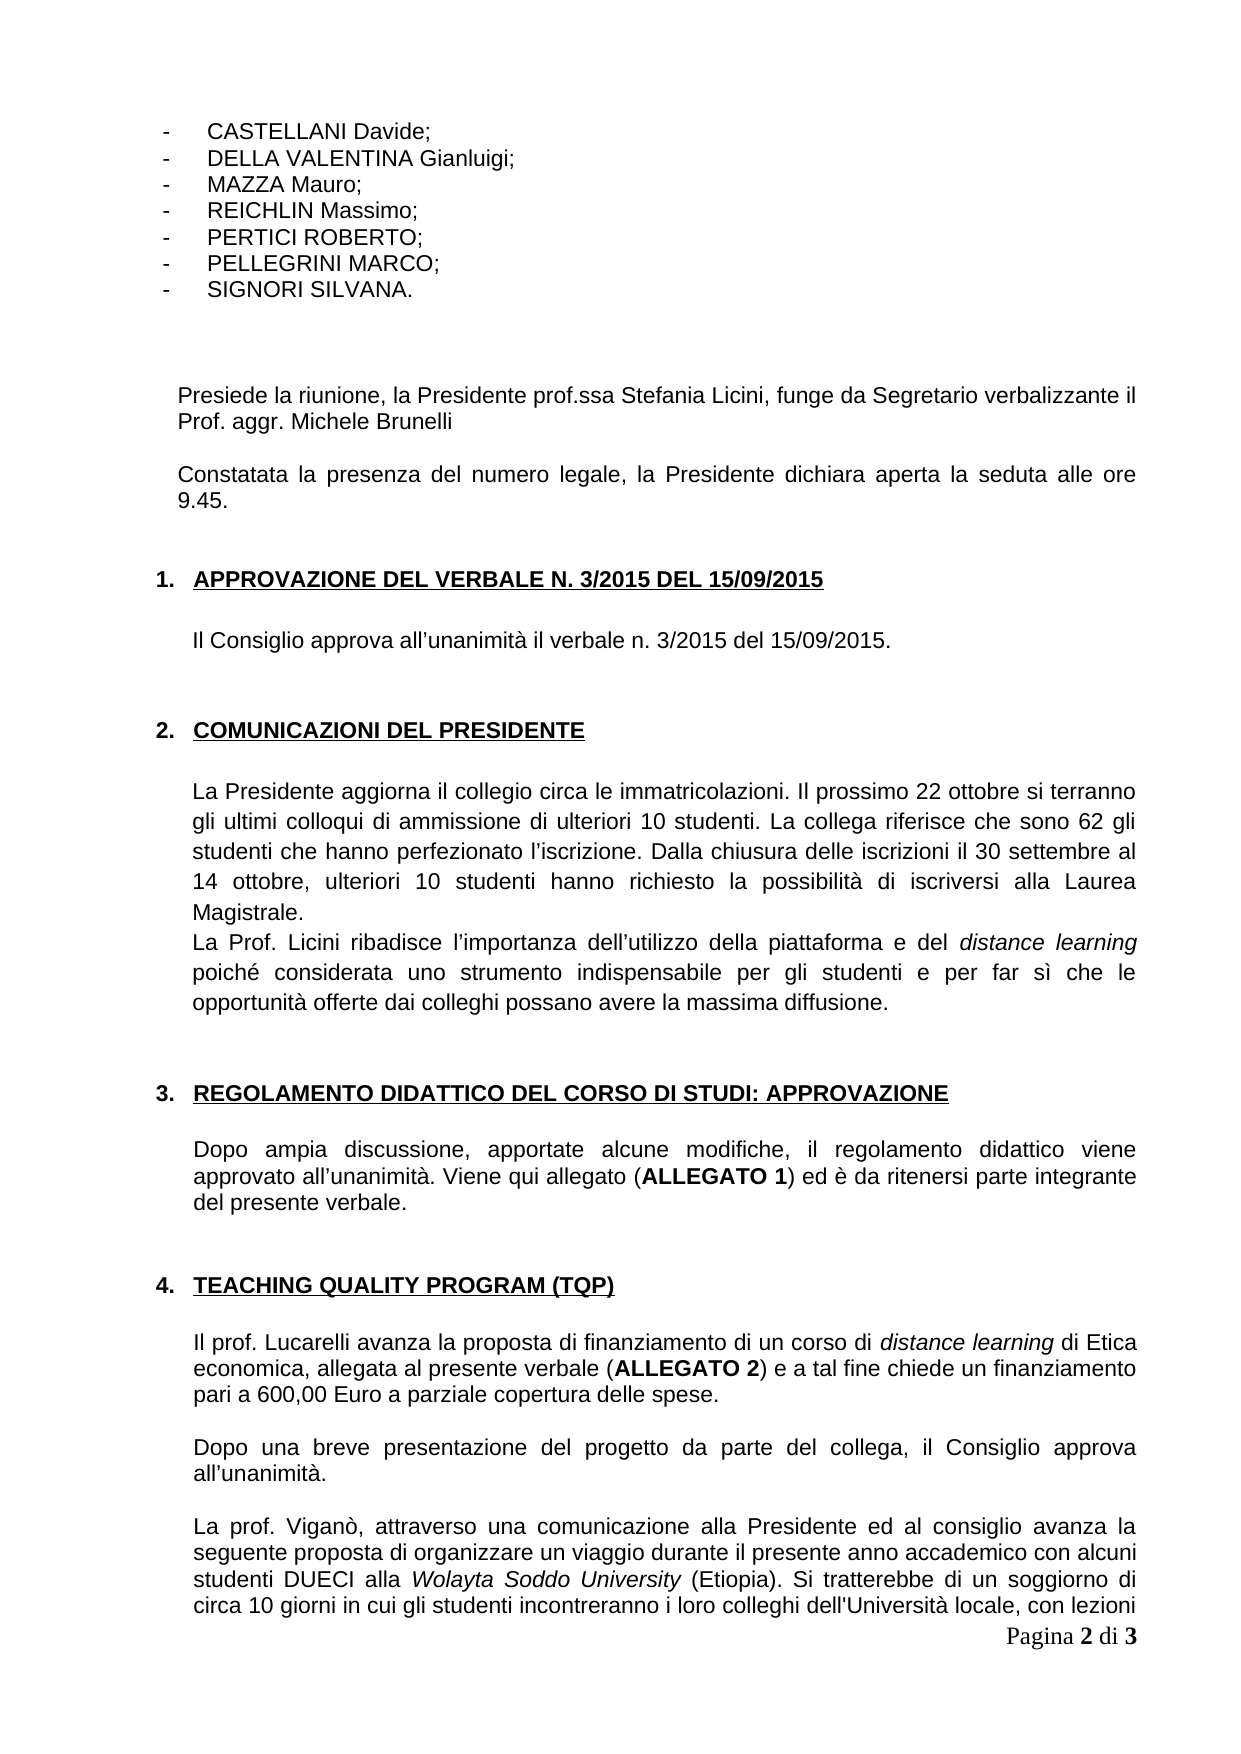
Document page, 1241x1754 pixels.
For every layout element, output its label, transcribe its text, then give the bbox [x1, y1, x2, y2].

text Il Consiglio approva all’unanimità il verbale n. 3/2015 del 15/09/2015. [192, 627, 1137, 653]
text Dopo ampia discussione, apportate alcune modifiche, il regolamento didattico viene approvato all’unanimità. Viene qui allegato (ALLEGATO 1) ed è da ritenersi parte integrante del presente verbale. [193, 1136, 1137, 1215]
text - SIGNORI SILVANA. [162, 276, 1137, 303]
text Il prof. Lucarelli avanza la proposta di finanziamento di un corso di distance learning di Etica economica, allegata al presente verbale (ALLEGATO 2) e a tal fine chiede un finanziamento pari a 600,00 Euro a parziale copertura delle spese. [193, 1328, 1137, 1407]
text - REICHLIN Massimo; [162, 197, 1137, 223]
list COMUNICAZIONI DEL PRESIDENTE [156, 717, 1137, 743]
text - MAZZA Mauro; [162, 171, 1137, 197]
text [193, 1513, 1137, 1618]
text Dopo una breve presentazione del progetto da parte del collega, il Consiglio approva all’unanimità. [193, 1434, 1137, 1487]
list REGOLAMENTO DIDATTICO DEL CORSO DI STUDI: APPROVAZIONE [156, 1080, 1137, 1106]
text - PERTICI ROBERTO; [162, 223, 1137, 250]
text La Prof. Licini ribadisce l’importanza dell’utilizzo della piattaforma e del distance learning poiché considerata uno strumento indispensabile per gli studenti e per far sì che le opportunità offerte dai colleghi possano avere la massima diffusione. [192, 929, 1137, 1015]
text - CASTELLANI Davide; [162, 118, 1137, 144]
text - PELLEGRINI MARCO; [162, 250, 1137, 276]
text Constatata la presenza del numero legale, la Presidente dichiara aperta la seduta alle ore 9.45. [177, 461, 1137, 513]
list APPROVAZIONE DEL VERBALE N. 3/2015 DEL 15/09/2015 [156, 566, 1137, 592]
text La Presidente aggiorna il collegio circa le immatricolazioni. Il prossimo 22 ottobre si terranno gli ultimi colloqui di ammissione di ulteriori 10 studenti. La collega riferisce che sono 62 gli studenti che hanno perfezionato l’iscrizione. Dalla chiusura delle iscrizioni il 30 settembre al 14 ottobre, ulteriori 10 studenti hanno richiesto la possibilità di iscriversi alla Laurea Magistrale. [192, 778, 1137, 925]
list TEACHING QUALITY PROGRAM (TQP) [156, 1272, 1137, 1298]
text - DELLA VALENTINA Gianluigi; [162, 144, 1137, 171]
text Presiede la riunione, la Presidente prof.ssa Stefania Licini, funge da Segretario verbalizzante il Prof. aggr. Michele Brunelli [177, 382, 1137, 434]
